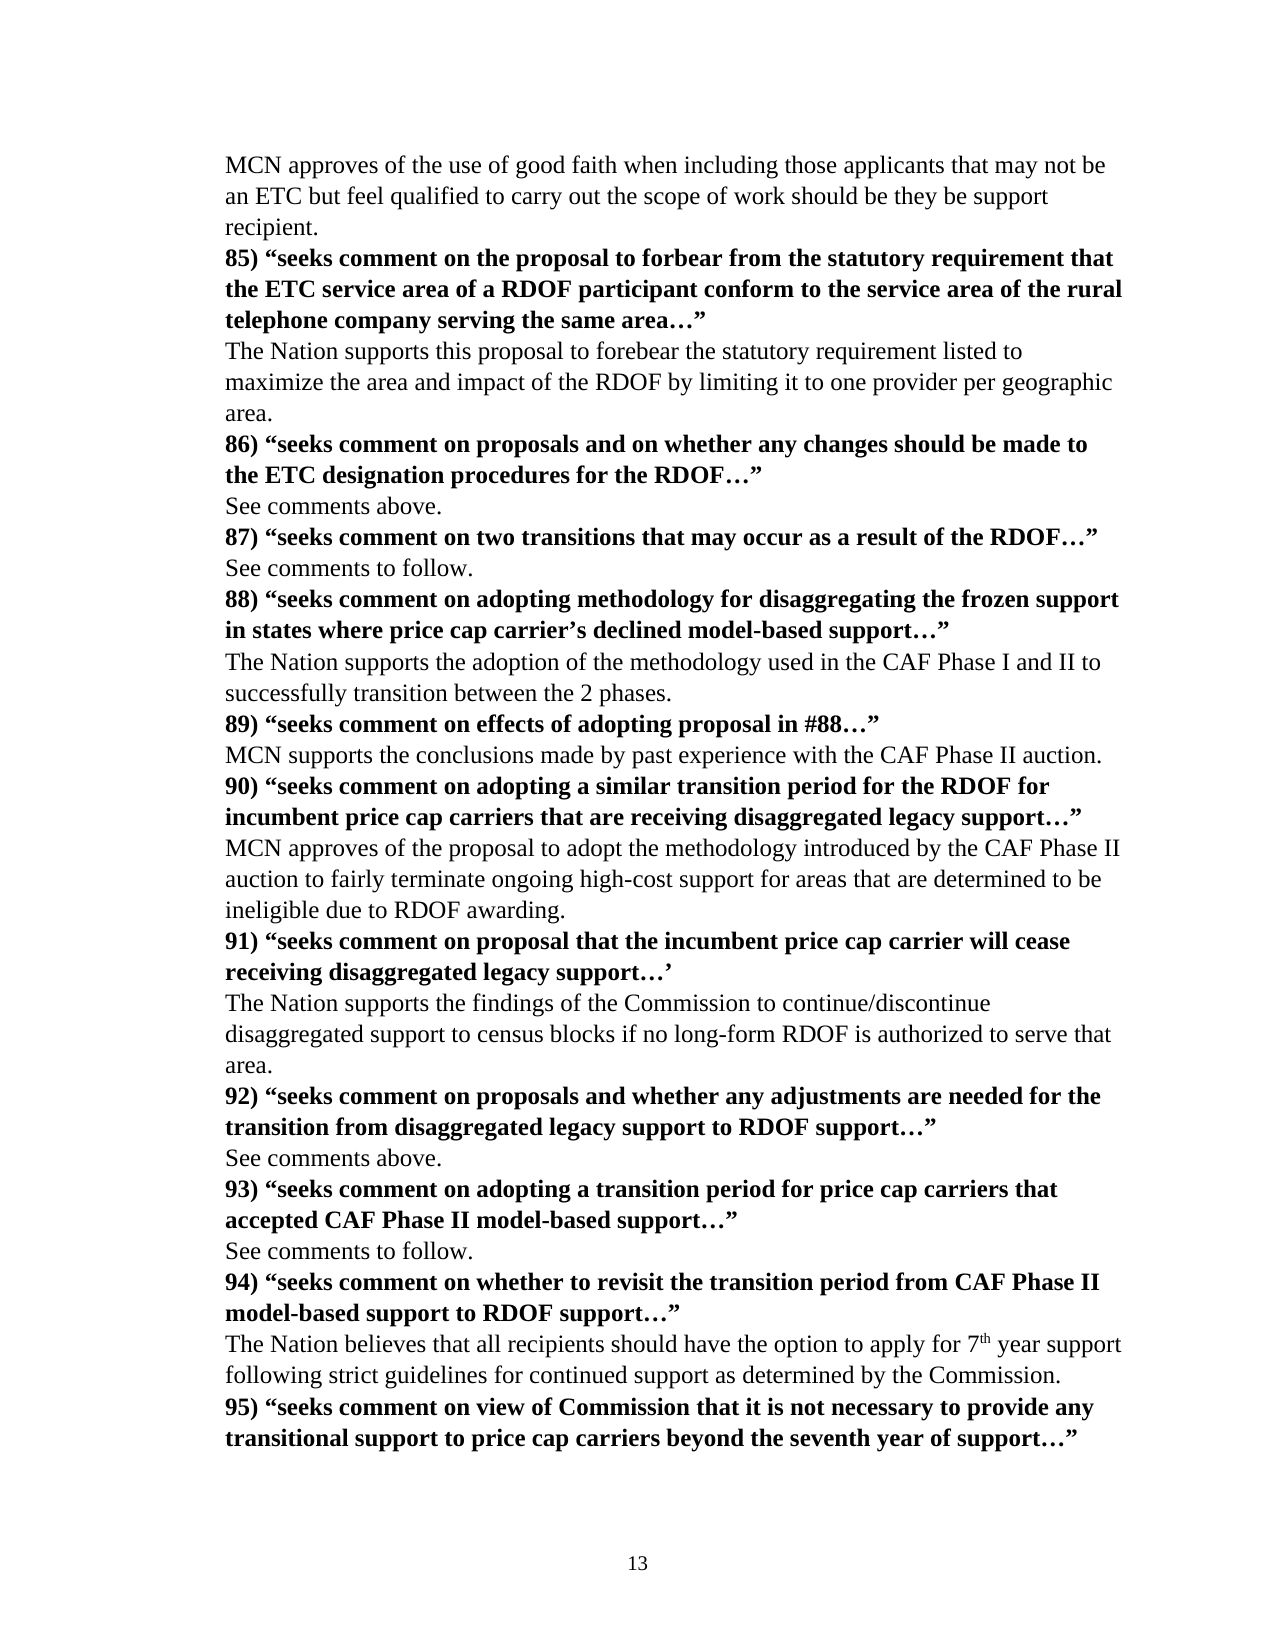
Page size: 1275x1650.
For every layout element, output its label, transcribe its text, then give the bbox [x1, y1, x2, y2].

list See comments above. [225, 1143, 1125, 1172]
list 89) “seeks comment on effects of adopting proposal in #88…” [225, 709, 1125, 737]
list 93) “seeks comment on adopting a transition period for price cap carriers that accepted CAF Phase II model-based support…” [225, 1174, 1125, 1234]
list MCN approves of the proposal to adopt the methodology introduced by the CAF Phase II auction to fairly terminate ongoing high-cost support for areas that are determined to be ineligible due to RDOF awarding. [225, 833, 1125, 924]
list 86) “seeks comment on proposals and on whether any changes should be made to the ETC designation procedures for the RDOF…” [225, 429, 1125, 489]
list The Nation supports this proposal to forebear the statutory requirement listed to maximize the area and impact of the RDOF by limiting it to one provider per geographic area. [225, 336, 1125, 427]
list 91) “seeks comment on proposal that the incumbent price cap carrier will cease receiving disaggregated legacy support…’ [225, 926, 1125, 986]
list MCN supports the conclusions made by past experience with the CAF Phase II auction. [225, 740, 1125, 768]
list 88) “seeks comment on adopting methodology for disaggregating the frozen support in states where price cap carrier’s declined model-based support…” [225, 584, 1125, 644]
list 87) “seeks comment on two transitions that may occur as a result of the RDOF…” [225, 522, 1125, 551]
list 95) “seeks comment on view of Commission that it is not necessary to provide any transitional support to price cap carriers beyond the seventh year of support…” [225, 1392, 1125, 1451]
list 90) “seeks comment on adopting a similar transition period for the RDOF for incumbent price cap carriers that are receiving disaggregated legacy support…” [225, 771, 1125, 831]
list 92) “seeks comment on proposals and whether any adjustments are needed for the transition from disaggregated legacy support to RDOF support…” [225, 1081, 1125, 1141]
list See comments above. [225, 491, 1125, 520]
list See comments to follow. [225, 1236, 1125, 1265]
list The Nation supports the adoption of the methodology used in the CAF Phase I and II to successfully transition between the 2 phases. [225, 647, 1125, 706]
list MCN approves of the use of good faith when including those applicants that may not be an ETC but feel qualified to carry out the scope of work should be they be support recipient. [225, 150, 1125, 241]
list 94) “seeks comment on whether to revisit the transition period from CAF Phase II model-based support to RDOF support…” [225, 1267, 1125, 1327]
list See comments to follow. [225, 553, 1125, 582]
list 85) “seeks comment on the proposal to forbear from the statutory requirement that the ETC service area of a RDOF participant conform to the service area of the rural telephone company serving the same area…” [225, 243, 1125, 334]
list The Nation supports the findings of the Commission to continue/discontinue disaggregated support to census blocks if no long-form RDOF is authorized to serve that area. [225, 988, 1125, 1079]
list The Nation believes that all recipients should have the option to apply for 7th year support following strict guidelines for continued support as determined by the Commission. [225, 1329, 1125, 1389]
